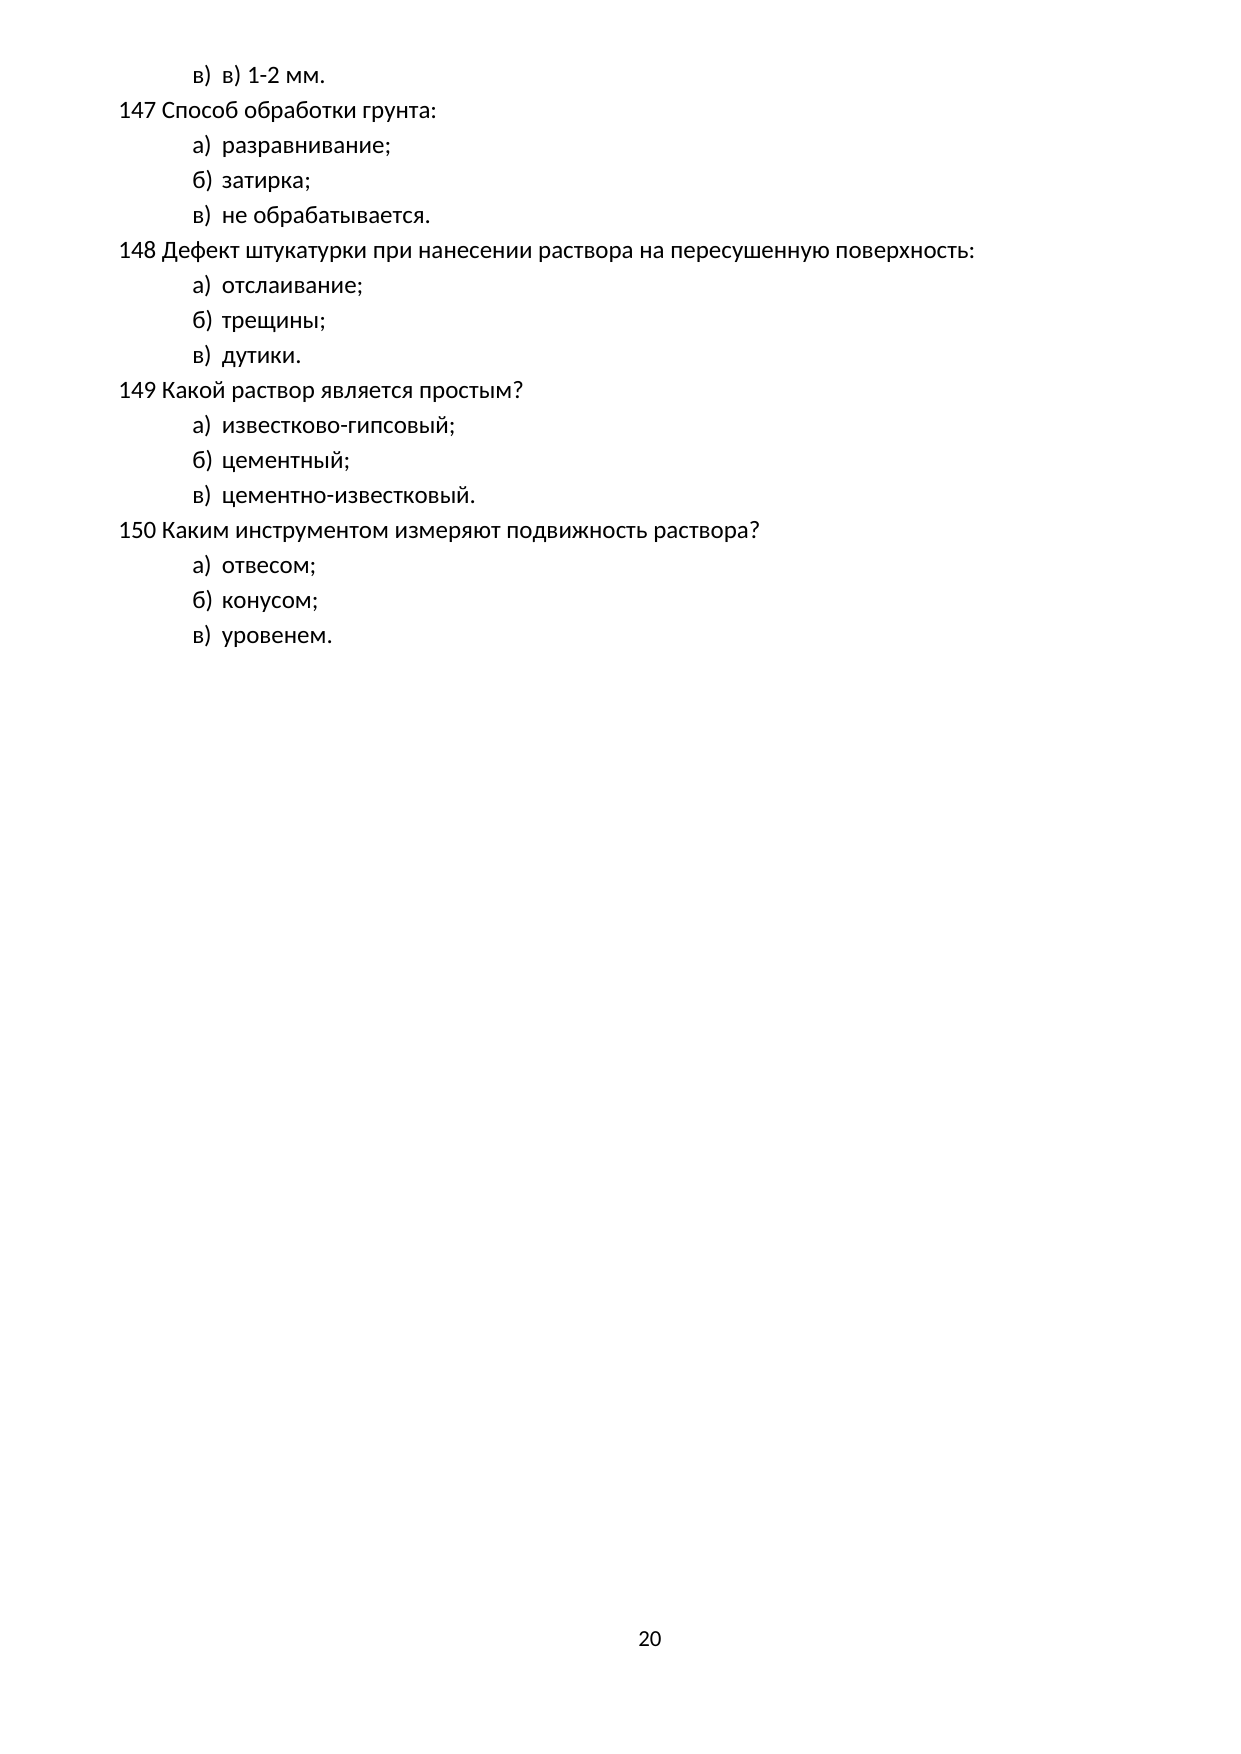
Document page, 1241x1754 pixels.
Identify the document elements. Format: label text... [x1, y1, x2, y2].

list трещины; [192, 304, 1181, 334]
list 147 Способ обработки грунта: [118, 94, 1181, 124]
list отслаивание; [192, 269, 1181, 299]
list 148 Дефект штукатурки при нанесении раствора на пересушенную поверхность: [118, 234, 1181, 264]
list затирка; [192, 164, 1181, 194]
list не обрабатывается. [192, 199, 1181, 229]
list разравнивание; [192, 129, 1181, 159]
list цементный; [192, 444, 1181, 474]
list отвесом; [192, 549, 1181, 579]
list дутики. [192, 339, 1181, 369]
list цементно-известковый. [192, 479, 1181, 509]
list известково-гипсовый; [192, 409, 1181, 439]
list 149 Какой раствор является простым? [118, 374, 1181, 404]
list уровенем. [192, 619, 1181, 649]
list в) 1-2 мм. [192, 59, 1181, 89]
list 150 Каким инструментом измеряют подвижность раствора? [118, 514, 1181, 544]
list конусом; [192, 584, 1181, 614]
